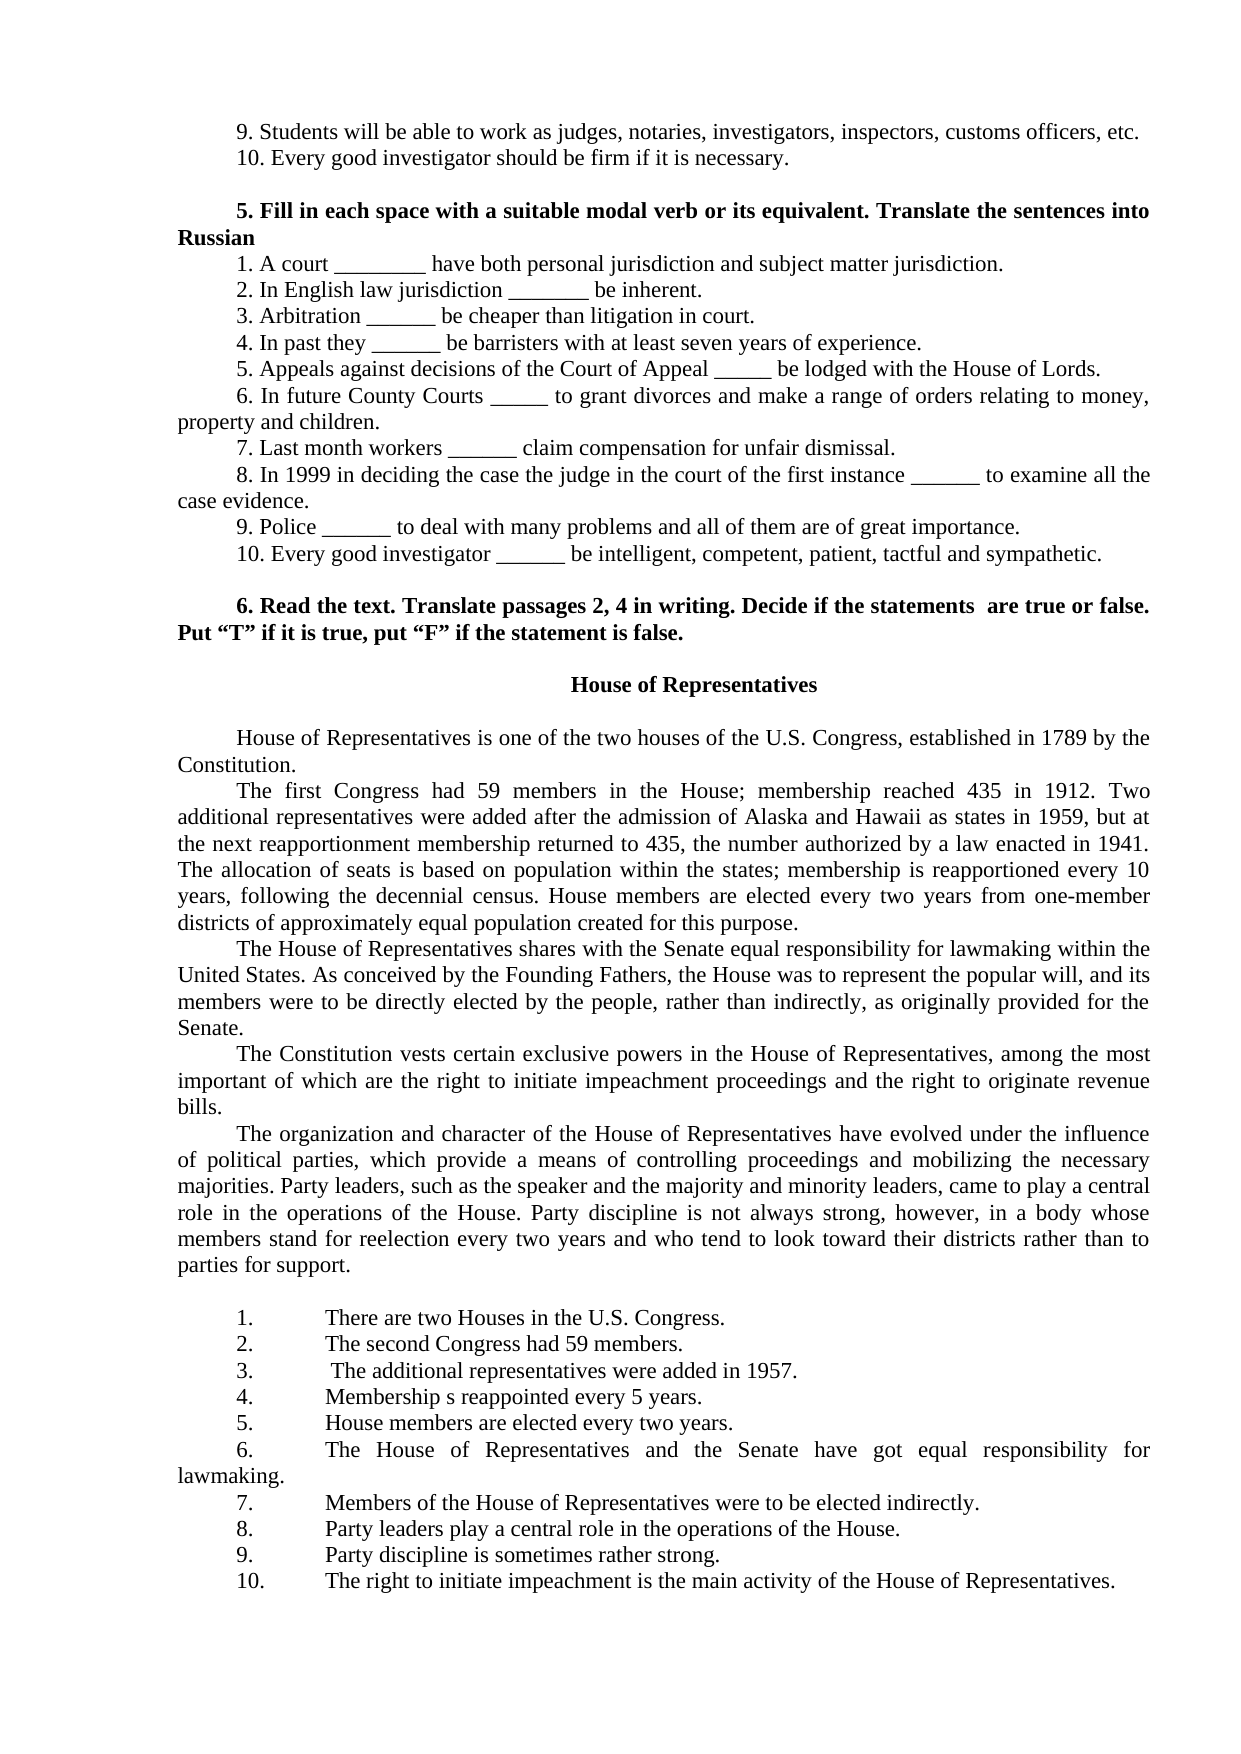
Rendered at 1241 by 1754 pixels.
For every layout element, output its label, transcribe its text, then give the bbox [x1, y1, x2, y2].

list There are two Houses in the U.S. Congress. [177, 1304, 1152, 1330]
text future County Courts _____ to grant divorces and make a range of orders relating to money, property and children. [177, 382, 1152, 434]
text deciding the case the judge in the court of the first instance ______ to examine all the case evidence. [177, 461, 1152, 513]
text 5. Appeals against decisions of the Court of Appeal _____ be lodged with the House of Lords. [177, 355, 1152, 382]
text House of Representatives is one of the two houses of the U.S. Congress, established in 1789 by the Constitution. [177, 724, 1152, 777]
text House of Representatives [177, 672, 1152, 698]
text The Constitution vests certain exclusive powers in the House of Representatives, among the most important of which are the right to initiate impeachment proceedings and the right to originate revenue bills. [177, 1041, 1152, 1119]
text 7. Last month workers ______ claim compensation for unfair dismissal. [177, 434, 1152, 461]
list Party leaders play a central role in the operations of the House. [177, 1515, 1152, 1541]
list The additional representatives were added in 1957. [177, 1357, 1152, 1383]
text 5. Fill in each space with a suitable modal verb or its equivalent. Translate the sentences into Russian [177, 197, 1152, 250]
text 10. Every good investigator should be firm if it is necessary. [177, 144, 1152, 171]
text 3. Arbitration ______ be cheaper than litigation in court. [177, 303, 1152, 329]
text court ________ have both personal jurisdiction and subject matter jurisdiction. [177, 250, 1152, 276]
text 6. Read the text. Translate passages 2, writing. Decide if the statements are true or false. Put “T” if it is true, put “F” if the statement is false. [177, 592, 1152, 645]
list The House of Representatives and the Senate have got equal responsibility for lawmaking. [177, 1436, 1152, 1488]
text 9. Students will be able to work as judges, notaries, investigators, inspectors, customs officers, etc. [177, 118, 1152, 144]
text past they ______ be barristers with at least seven years of experience. [177, 329, 1152, 355]
list House members are elected every two years. [177, 1409, 1152, 1436]
list Party discipline is sometimes rather strong. [177, 1541, 1152, 1568]
list Membership s reappointed every 5 years. [177, 1383, 1152, 1409]
text 9. Police ______ to deal with many problems and all of them are of great importance. [177, 513, 1152, 540]
list The right to initiate impeachment is the main activity of the House of Representatives. [177, 1568, 1152, 1594]
text The organization and character of the House of Representatives have evolved under the influence of political parties, which provide a means of controlling proceedings and mobilizing the necessary majorities. Party leaders, such as the speaker and the majority and minority leaders, came to play a central role in the operations of the House. Party discipline is not always strong, however, in a body whose members stand for reelection every two years and who tend to look toward their districts rather than to parties for support. [177, 1119, 1152, 1278]
text English law jurisdiction _______ be inherent. [177, 276, 1152, 303]
text 10. Every good investigator ______ be intelligent, competent, patient, tactful and sympathetic. [177, 540, 1152, 566]
list The second Congress had 59 members. [177, 1330, 1152, 1357]
text The House of Representatives shares with the Senate equal responsibility for lawmaking within the . As conceived by the Founding Fathers, the House was to represent the popular will, and its members were to be directly elected by the people, rather than indirectly, as originally provided for the Senate. [177, 935, 1152, 1041]
text The first Congress had 59 members in the House; membership reached 1912. Two additional representatives were added after the admission of and as states in 1959, but at the next reapportionment membership returned to 435, the number authorized by a law enacted in 1941. The allocation of seats is based on population within the states; membership is reapportioned every 10 years, following the decennial census. House members are elected every two years from one-member districts of approximately equal population created for this purpose. [177, 777, 1152, 935]
list Members of the House of Representatives were to be elected indirectly. [177, 1488, 1152, 1515]
